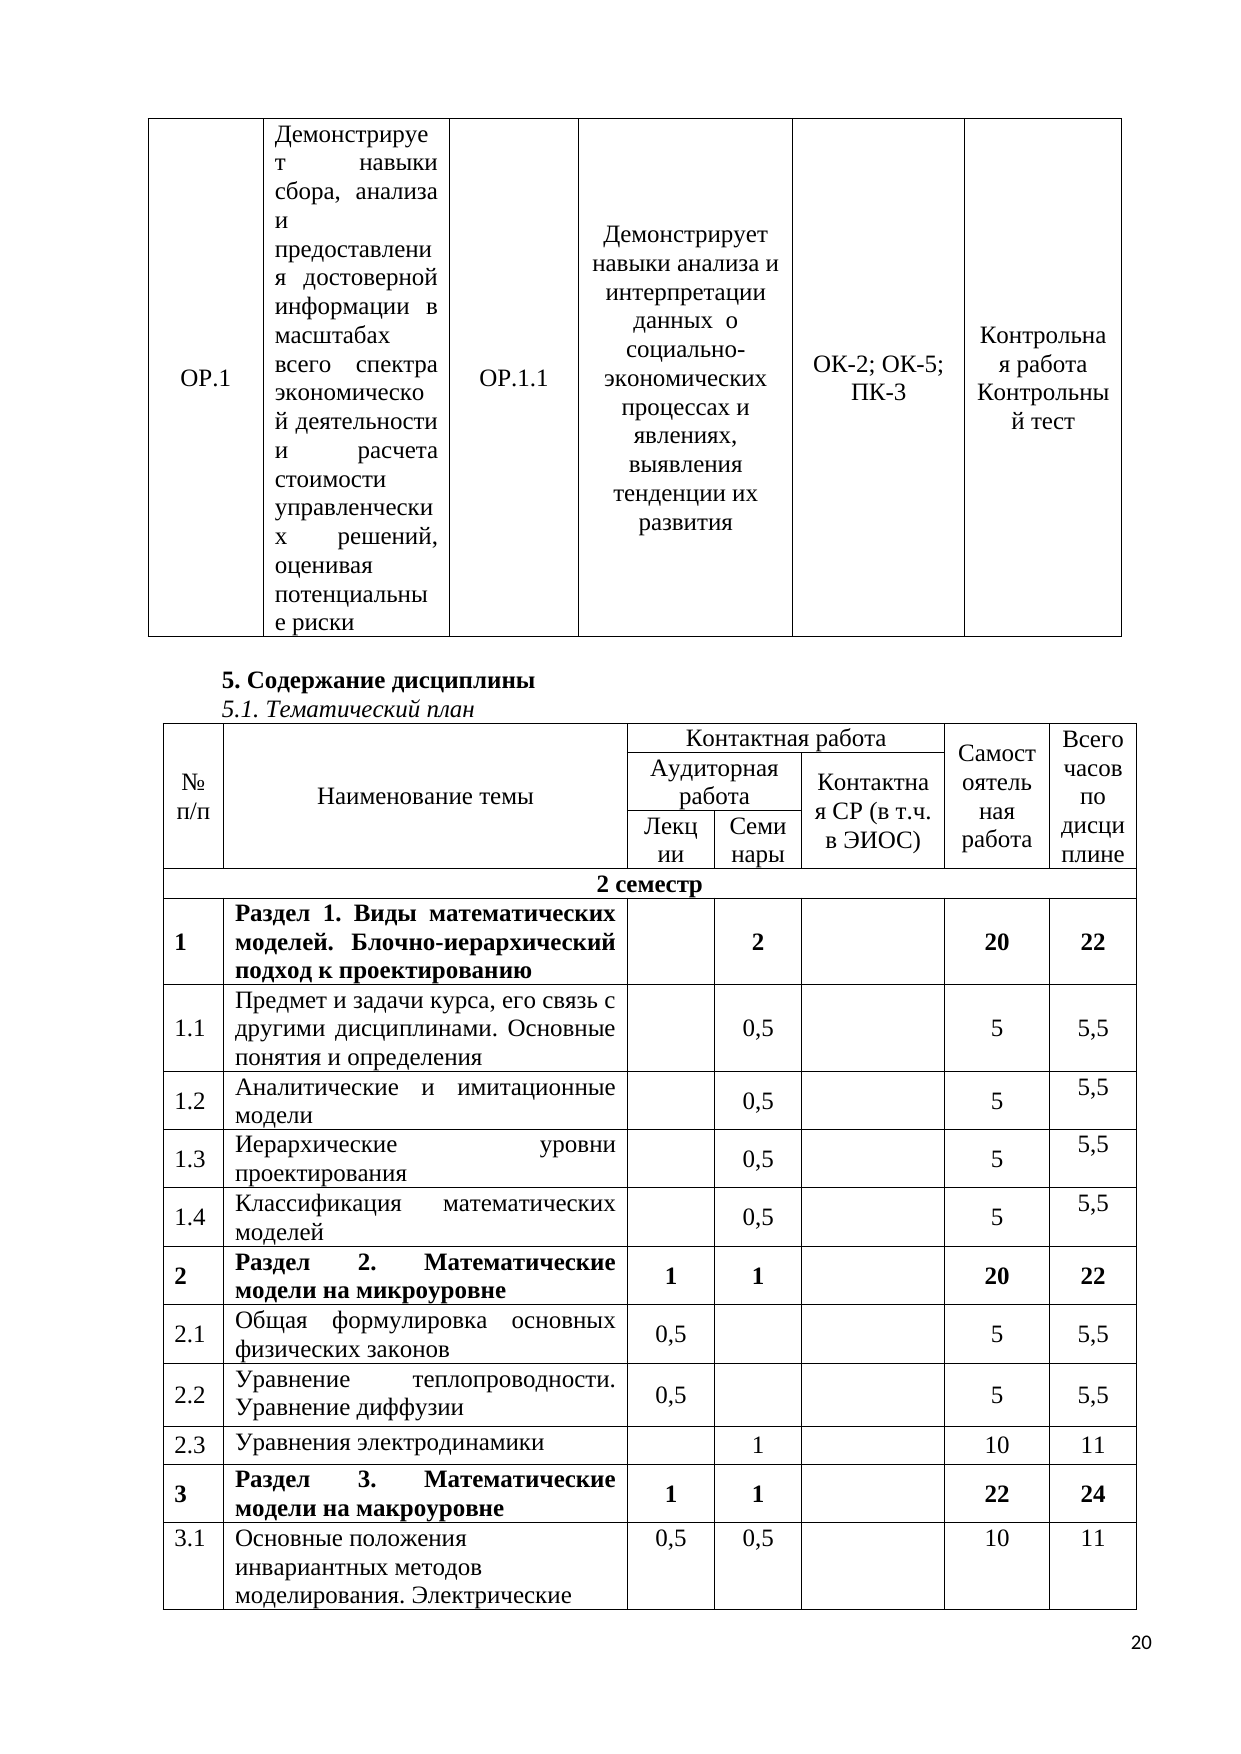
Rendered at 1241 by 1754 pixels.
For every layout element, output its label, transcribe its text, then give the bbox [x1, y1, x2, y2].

table_cell [802, 1247, 944, 1304]
table_cell 2.2 [164, 1364, 223, 1426]
table_cell [802, 1427, 944, 1463]
table_cell 5 [945, 1072, 1049, 1129]
table_cell [628, 985, 714, 1071]
table_cell Аналитические и имитационные модели [224, 1072, 627, 1129]
table_cell [802, 1072, 944, 1129]
table_cell 24 [1050, 1465, 1136, 1522]
table_cell [628, 1188, 714, 1246]
table_cell 22 [945, 1465, 1049, 1522]
table_cell Контрольная работа Контрольный тест [965, 119, 1121, 636]
table_cell 0,5 [715, 1072, 801, 1129]
table_cell 5 [945, 1130, 1049, 1187]
table_cell 11 [1050, 1523, 1136, 1609]
table_cell 3.1 [164, 1523, 223, 1609]
table_cell 2.3 [164, 1427, 223, 1463]
table_cell [802, 1130, 944, 1187]
table_cell 5,5 [1050, 1364, 1136, 1426]
table_cell 1 [715, 1247, 801, 1304]
table_cell Раздел 3. Математические модели на макроуровне [224, 1465, 627, 1522]
table_cell 5,5 [1050, 1188, 1136, 1246]
table_cell 1.1 [164, 985, 223, 1071]
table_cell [224, 1523, 627, 1609]
table_cell 2 [715, 899, 801, 984]
table_cell 1.2 [164, 1072, 223, 1129]
table_cell 1 [628, 1247, 714, 1304]
table_cell 1.4 [164, 1188, 223, 1246]
table_cell Уравнения электродинамики [224, 1427, 627, 1463]
table_cell 0,5 [628, 1305, 714, 1363]
table_cell 5 [945, 1305, 1049, 1363]
table_cell Аудиторная работа [628, 753, 801, 810]
table_cell 5 [945, 1188, 1049, 1246]
table_cell [802, 1465, 944, 1522]
table_cell 0,5 [628, 1523, 714, 1609]
table_cell 20 [945, 899, 1049, 984]
table_cell 22 [1050, 899, 1136, 984]
table_cell 5 [945, 985, 1049, 1071]
table_cell 1.3 [164, 1130, 223, 1187]
table_cell [715, 1305, 801, 1363]
table_cell [802, 985, 944, 1071]
table_cell 1 [164, 899, 223, 984]
table_cell 10 [945, 1427, 1049, 1463]
table_cell [802, 1305, 944, 1363]
table_cell Контактная СР (в т.ч. в ЭИОС) [802, 753, 944, 868]
table_cell [715, 1364, 801, 1426]
table_cell 5,5 [1050, 1305, 1136, 1363]
table_cell ОК-2; ОК-5; ПК-3 [793, 119, 964, 636]
table_cell 0,5 [628, 1364, 714, 1426]
table_header Самостоятельная работа [945, 724, 1049, 868]
table_cell [802, 1364, 944, 1426]
table_cell 2.1 [164, 1305, 223, 1363]
table_cell [628, 899, 714, 984]
table_cell [802, 1188, 944, 1246]
table_cell Демонстрирует навыки анализа и интерпретации данных о социально-экономических процессах и явлениях, выявления тенденции их развития [579, 119, 792, 636]
table_cell Иерархические уровни проектирования [224, 1130, 627, 1187]
table_header Контактная работа [628, 724, 944, 752]
table_cell 5,5 [1050, 1072, 1136, 1129]
table_cell 0,5 [715, 985, 801, 1071]
table_cell 0,5 [715, 1130, 801, 1187]
text 5.1. Тематический план [148, 694, 1152, 723]
table_header № п/п [164, 724, 223, 868]
table_cell 0,5 [715, 1523, 801, 1609]
table_cell Лекции [628, 811, 714, 868]
table_cell Классификация математических моделей [224, 1188, 627, 1246]
table_cell 22 [1050, 1247, 1136, 1304]
text 5. Содержание дисциплины [148, 665, 1152, 694]
table_cell Семинары [715, 811, 801, 868]
table_cell 5 [945, 1364, 1049, 1426]
table_cell Раздел 1. Виды математических моделей. Блочно-иерархический подход к проектированию [224, 899, 627, 984]
table_cell 5,5 [1050, 1130, 1136, 1187]
table_cell [628, 1130, 714, 1187]
table_cell Демонстрирует навыки сбора, анализа и предоставления достоверной информации в масштабах всего спектра экономической деятельности и расчета стоимости управленческих решений, оценивая потенциальные риски [264, 119, 449, 636]
table_cell 3 [164, 1465, 223, 1522]
table_cell 2 [164, 1247, 223, 1304]
table_cell [802, 1523, 944, 1609]
table_cell 10 [945, 1523, 1049, 1609]
table_header Наименование темы [224, 724, 627, 868]
table_cell 1 [628, 1465, 714, 1522]
table_cell 0,5 [715, 1188, 801, 1246]
table_cell Предмет и задачи курса, его связь с другими дисциплинами. Основные понятия и определения [224, 985, 627, 1071]
table_cell 11 [1050, 1427, 1136, 1463]
table_header Всего часов по дисциплине [1050, 724, 1136, 868]
table_cell Уравнение теплопроводности. Уравнение диффузии [224, 1364, 627, 1426]
table_cell ОР.1 [149, 119, 263, 636]
table_cell 1 [715, 1427, 801, 1463]
table_cell [802, 899, 944, 984]
table_cell [628, 1427, 714, 1463]
table_cell ОР.1.1 [450, 119, 578, 636]
table_cell Раздел 2. Математические модели на микроуровне [224, 1247, 627, 1304]
table_cell 5,5 [1050, 985, 1136, 1071]
table_cell 2 семестр [164, 869, 1136, 897]
table_cell [628, 1072, 714, 1129]
table_cell 20 [945, 1247, 1049, 1304]
table_cell Общая формулировка основных физических законов [224, 1305, 627, 1363]
table_cell 1 [715, 1465, 801, 1522]
